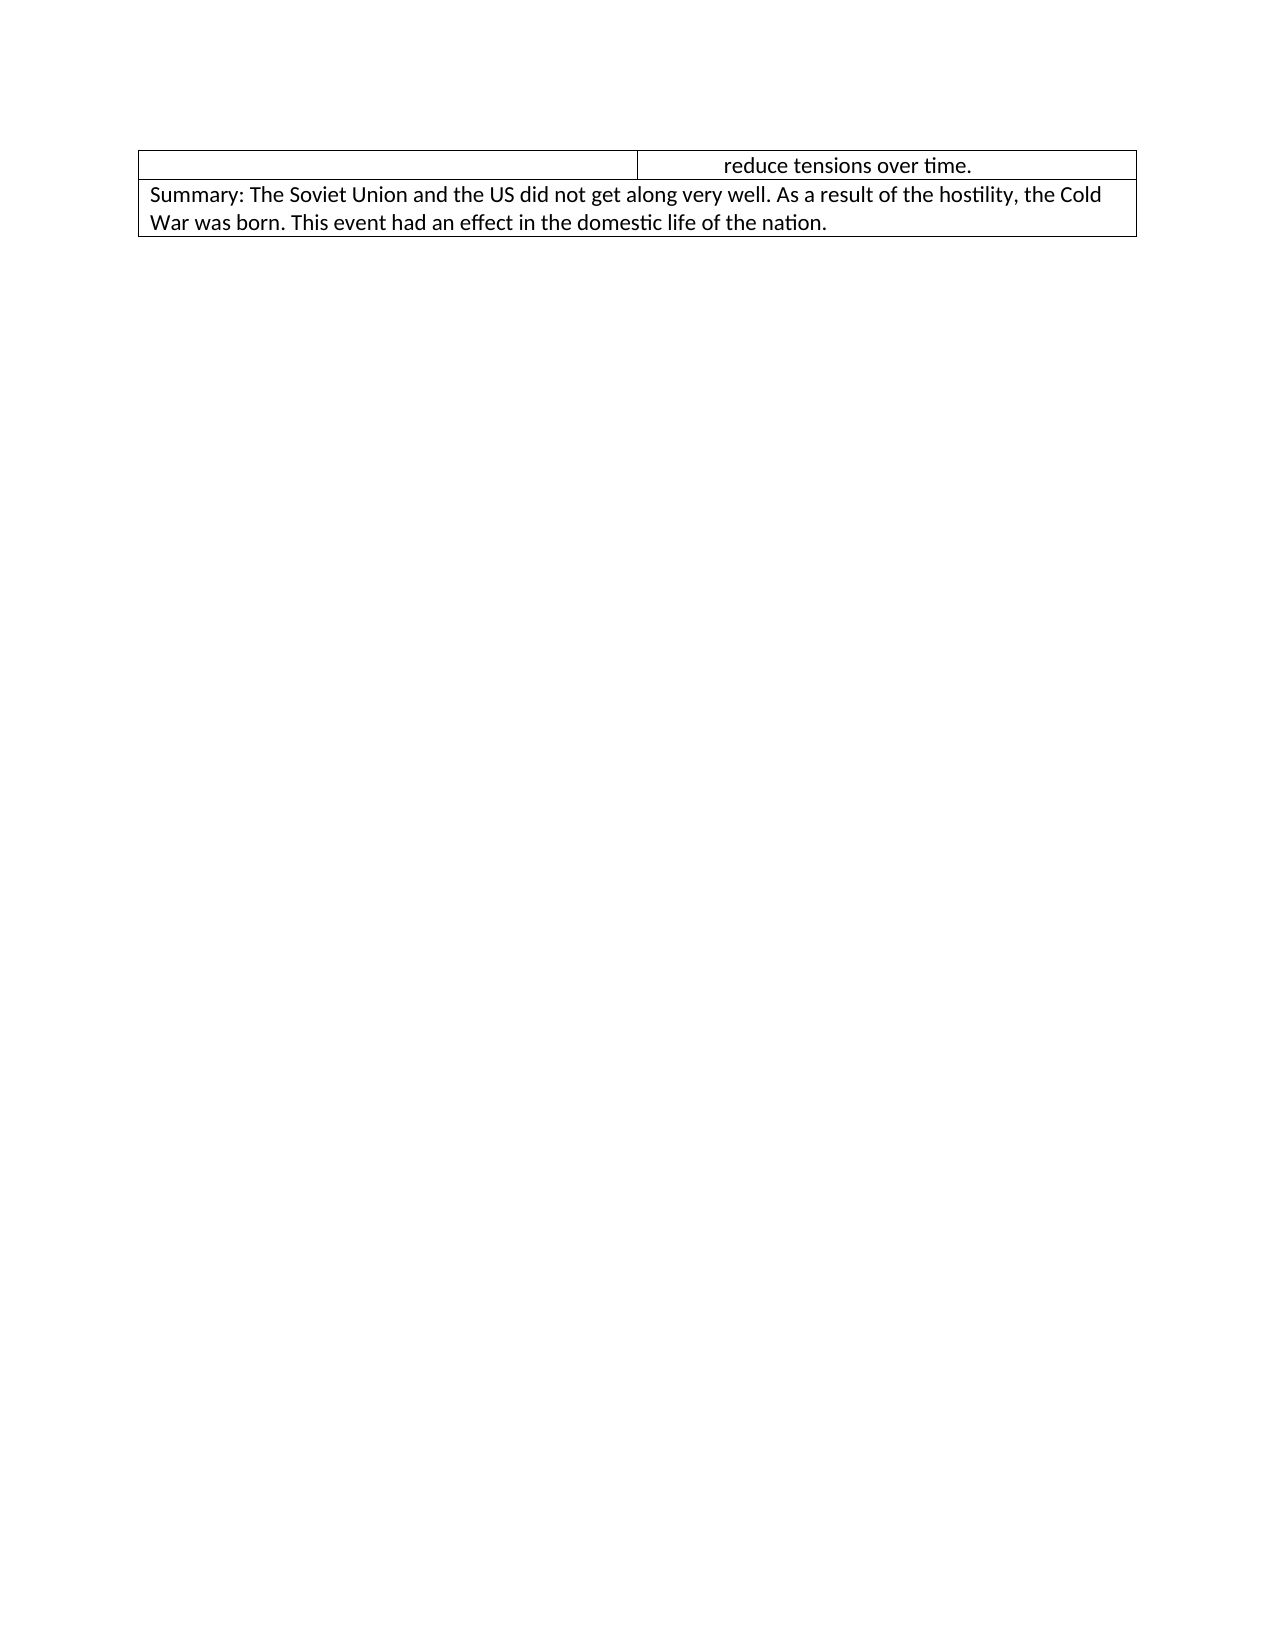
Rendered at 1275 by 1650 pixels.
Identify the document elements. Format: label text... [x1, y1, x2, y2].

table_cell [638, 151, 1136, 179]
table_cell Summary: The Soviet Union and the US did not get along very well. As a result of the hostility, the Cold War was born. This event had an effect in the domestic life of the nation. [139, 180, 1136, 236]
table_cell [139, 151, 637, 179]
